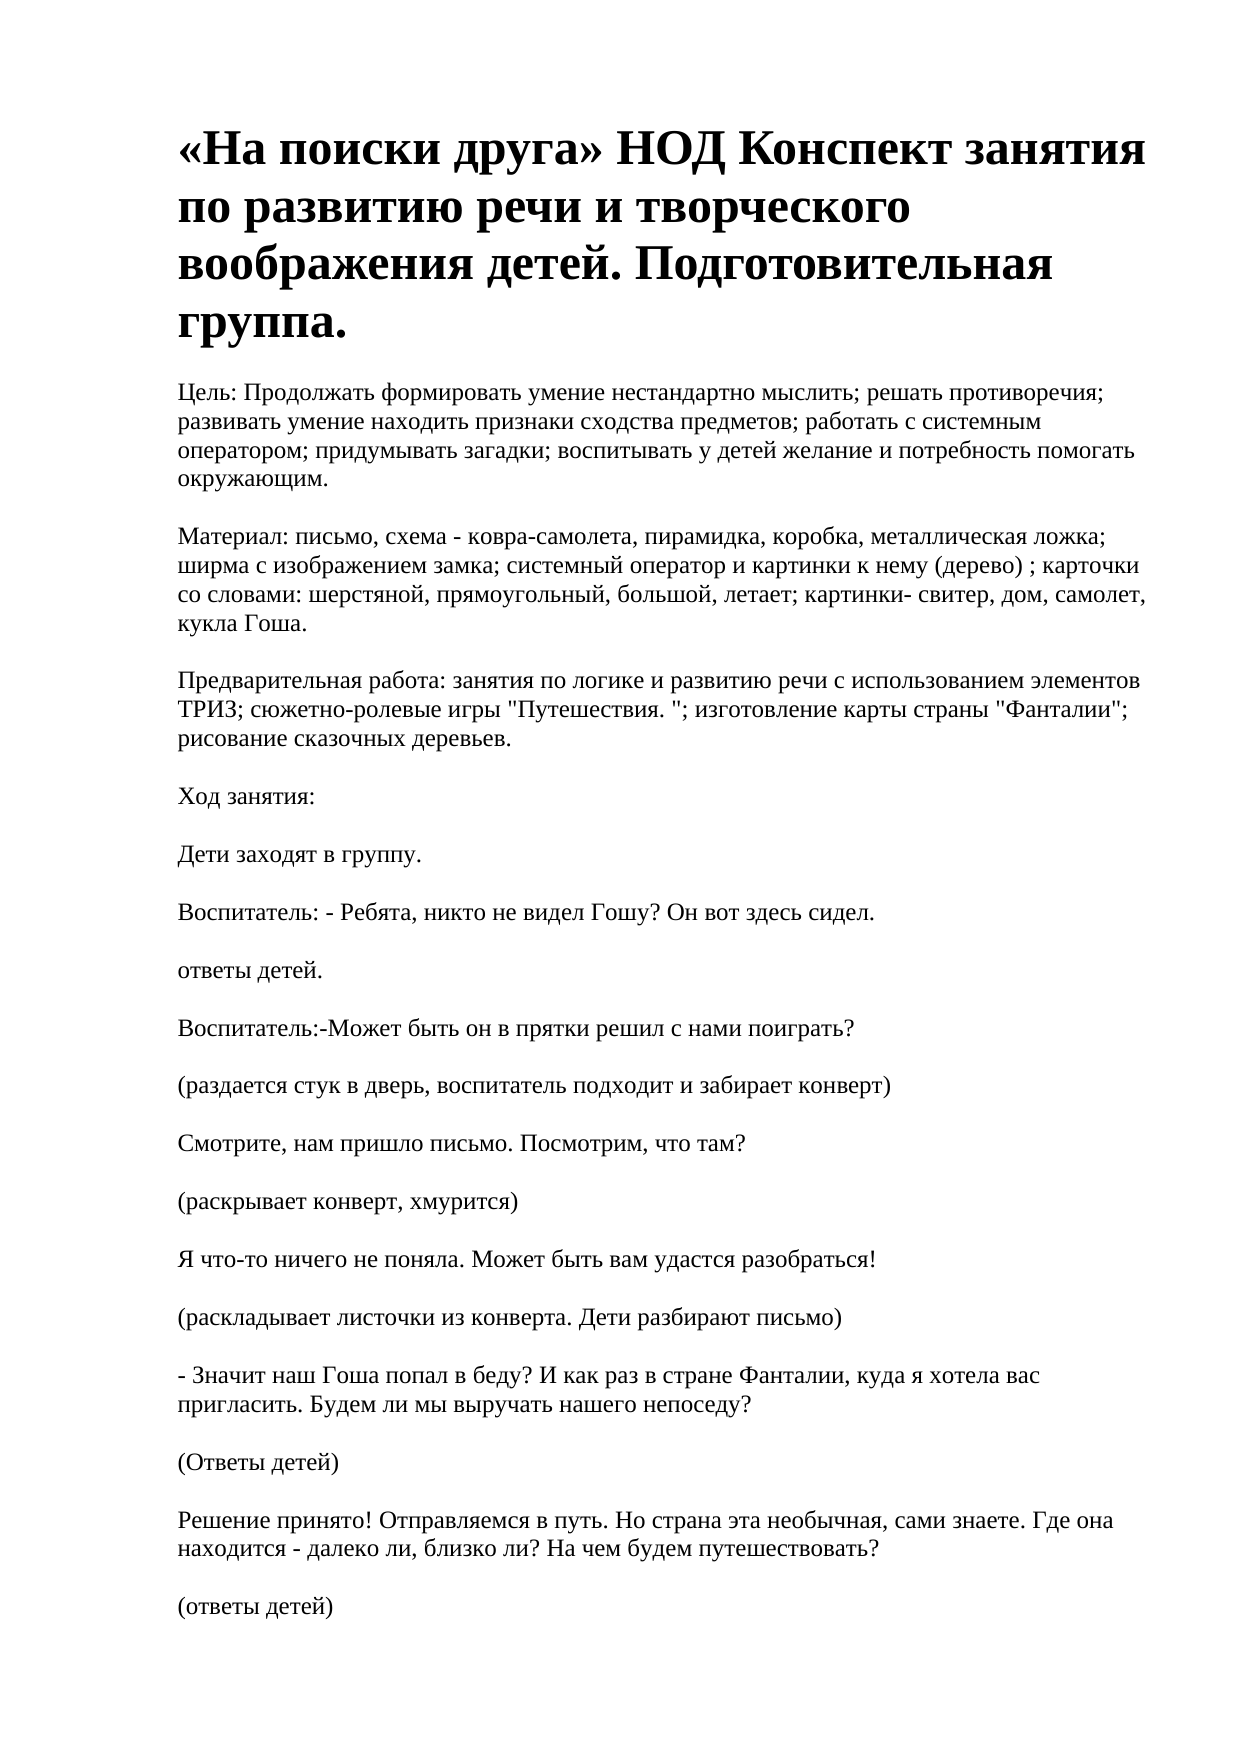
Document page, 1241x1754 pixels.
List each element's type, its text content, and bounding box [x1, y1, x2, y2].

text Предварительная работа: занятия по логике и развитию речи с использованием элементов ТРИЗ; сюжетно-ролевые игры "Путешествия. "; изготовление карты страны "Фанталии"; рисование сказочных деревьев. [177, 666, 1152, 752]
text ответы детей. [177, 955, 1152, 983]
text (ответы детей) [177, 1591, 1152, 1620]
text Воспитатель: - Ребята, никто не видел Гошу? Он вот здесь сидел. [177, 897, 1152, 926]
text Воспитатель:-Может быть он в прятки решил с нами поиграть? [177, 1013, 1152, 1041]
text Решение принято! Отправляемся в путь. Но страна эта необычная, сами знаете. Где она находится - далеко ли, близко ли? На чем будем путешествовать? [177, 1505, 1152, 1562]
text «На поиски друга» НОД Конспект занятия по развитию речи и творческого воображения детей. Подготовительная группа. [177, 118, 1152, 348]
text Смотрите, нам пришло письмо. Посмотрим, что там? [177, 1128, 1152, 1157]
text (Ответы детей) [177, 1447, 1152, 1476]
text Цель: Продолжать формировать умение нестандартно мыслить; решать противоречия; развивать умение находить признаки сходства предметов; работать с системным оператором; придумывать загадки; воспитывать у детей желание и потребность помогать окружающим. [177, 377, 1152, 492]
text (раскрывает конверт, хмурится) [177, 1186, 1152, 1215]
text Материал: письмо, схема - ковра-самолета, пирамидка, коробка, металлическая ложка; ширма с изображением замка; системный оператор и картинки к нему (дерево) ; карточки со словами: шерстяной, прямоугольный, большой, летает; картинки- свитер, дом, самолет, кукла Гоша. [177, 521, 1152, 636]
text (раскладывает листочки из конверта. Дети разбирают письмо) [177, 1302, 1152, 1331]
text Ход занятия: [177, 781, 1152, 810]
text Я что-то ничего не поняла. Может быть вам удастся разобраться! [177, 1244, 1152, 1273]
text (раздается стук в дверь, воспитатель подходит и забирает конверт) [177, 1071, 1152, 1099]
text - Значит наш Гоша попал в беду? И как раз в стране Фанталии, куда я хотела вас пригласить. Будем ли мы выручать нашего непоседу? [177, 1360, 1152, 1418]
text Дети заходят в группу. [177, 839, 1152, 868]
